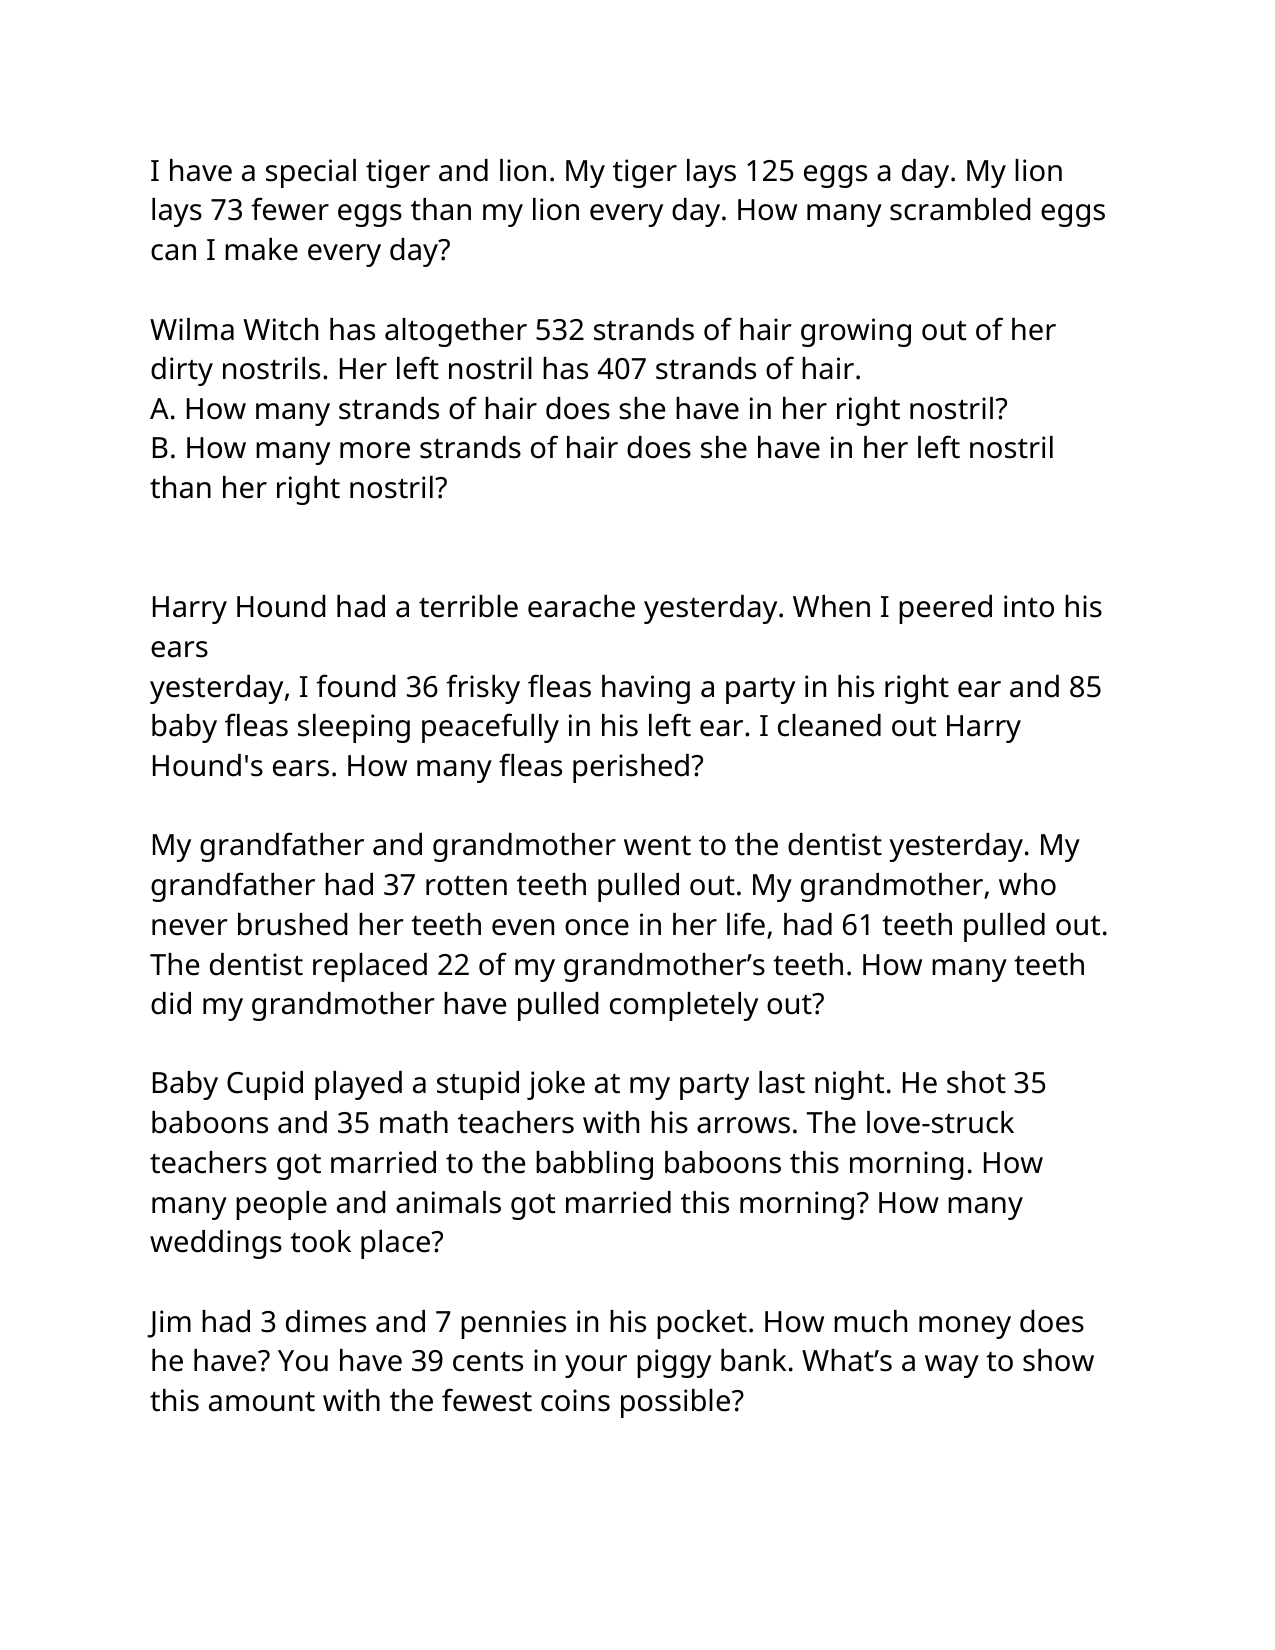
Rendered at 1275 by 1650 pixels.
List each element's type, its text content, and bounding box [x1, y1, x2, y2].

text A. How many strands of hair does she have in her right nostril? [150, 388, 1125, 428]
text I have a special tiger and lion. My tiger lays 125 eggs a day. My lion lays 73 fewer eggs than my lion every day. How many scrambled eggs can I make every day? [150, 150, 1125, 269]
text My grandfather and grandmother went to the dentist yesterday. My grandfather had 37 rotten teeth pulled out. My grandmother, who never brushed her teeth even once in her life, had 61 teeth pulled out. The dentist replaced 22 of my grandmother’s teeth. How many teeth did my grandmother have pulled completely out? [150, 825, 1125, 1023]
text Jim had 3 dimes and 7 pennies in his pocket. How much money does he have? You have 39 cents in your piggy bank. What’s a way to show this amount with the fewest coins possible? [150, 1301, 1125, 1420]
text Baby Cupid played a stupid joke at my party last night. He shot 35 baboons and 35 math teachers with his arrows. The love-struck teachers got married to the babbling baboons this morning. How many people and animals got married this morning? How many weddings took place? [150, 1063, 1125, 1261]
text Harry Hound had a terrible earache yesterday. When I peered into his ears [150, 587, 1125, 666]
text B. How many more strands of hair does she have in her left nostril than her right nostril? [150, 428, 1125, 507]
text Wilma Witch has altogether 532 strands of hair growing out of her dirty nostrils. Her left nostril has 407 strands of hair. [150, 309, 1125, 388]
text yesterday, I found 36 frisky fleas having a party in his right ear and 85 baby fleas sleeping peacefully in his left ear. I cleaned out Harry Hound's ears. How many fleas perished? [150, 666, 1125, 785]
